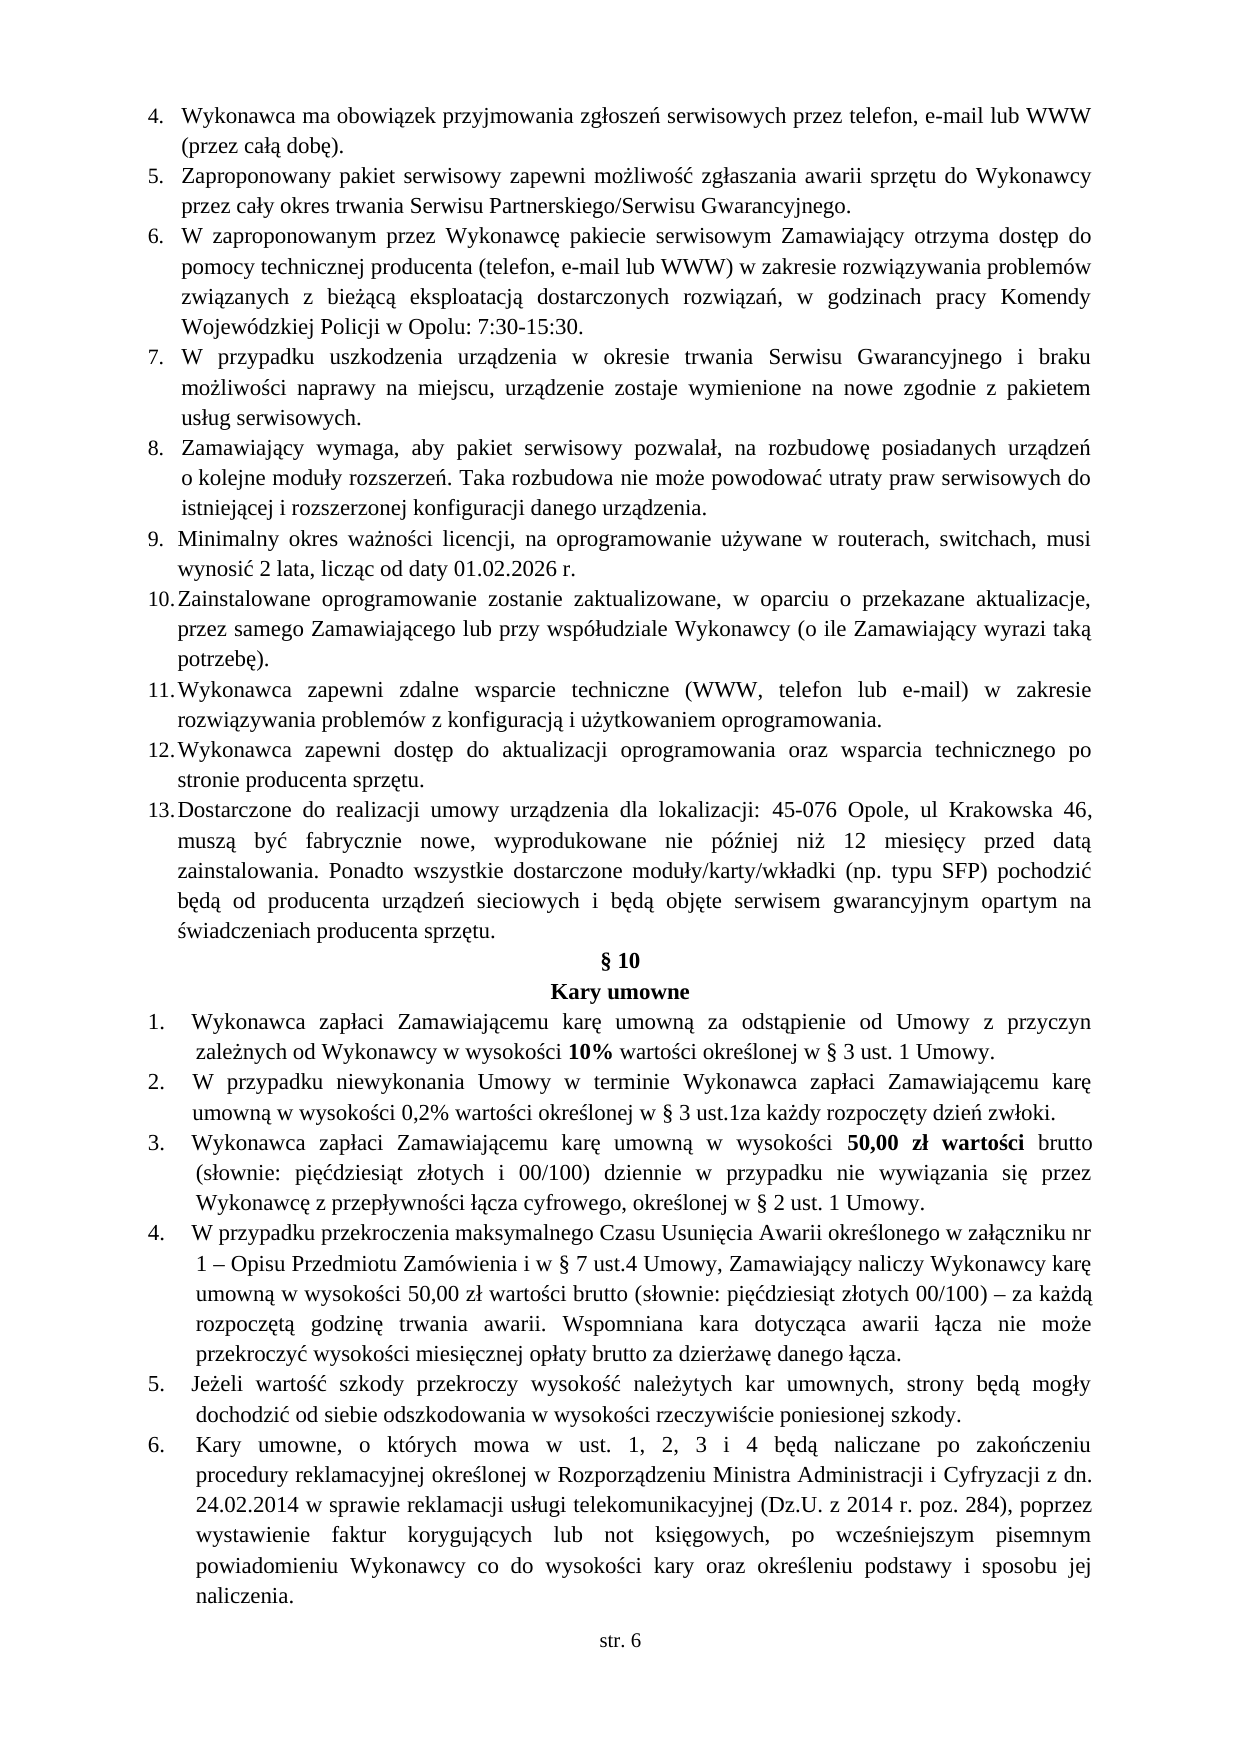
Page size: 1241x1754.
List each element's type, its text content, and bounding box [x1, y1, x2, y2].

list Wykonawca ma obowiązek przyjmowania zgłoszeń serwisowych przez telefon, e-mail lub WWW (przez całą dobę). [148, 102, 1093, 158]
list Wykonawca zapłaci Zamawiającemu karę umowną za odstąpienie od Umowy z przyczyn zależnych od Wykonawcy w wysokości 10% wartości określonej w § 3 ust. 1 Umowy. [148, 1008, 1093, 1064]
text Kary umowne [148, 978, 1093, 1004]
list Wykonawca zapewni dostęp do aktualizacji oprogramowania oraz wsparcia technicznego po stronie producenta sprzętu. [148, 736, 1093, 793]
list Zainstalowane oprogramowanie zostanie zaktualizowane, w oparciu o przekazane aktualizacje, przez samego Zamawiającego lub przy współudziale Wykonawcy (o ile Zamawiający wyrazi taką potrzebę). [148, 585, 1093, 672]
text § 10 [148, 948, 1093, 974]
list W zaproponowanym przez Wykonawcę pakiecie serwisowym Zamawiający otrzyma dostęp do pomocy technicznej producenta (telefon, e-mail lub WWW) w zakresie rozwiązywania problemów związanych z bieżącą eksploatacją dostarczonych rozwiązań, w godzinach pracy Komendy Wojewódzkiej Policji w Opolu: 7:30-15:30. [148, 223, 1093, 339]
list Jeżeli wartość szkody przekroczy wysokość należytych kar umownych, strony będą mogły dochodzić od siebie odszkodowania w wysokości rzeczywiście poniesionej szkody. [148, 1371, 1093, 1427]
list W przypadku uszkodzenia urządzenia w okresie trwania Serwisu Gwarancyjnego i braku możliwości naprawy na miejscu, urządzenie zostaje wymienione na nowe zgodnie z pakietem usług serwisowych. [148, 343, 1093, 430]
list Kary umowne, o których mowa w ust. 1, 2, 3 i 4 będą naliczane po zakończeniu procedury reklamacyjnej określonej w Rozporządzeniu Ministra Administracji i Cyfryzacji z dn. 24.02.2014 w sprawie reklamacji usługi telekomunikacyjnej (Dz.U. z 2014 r. poz. 284), poprzez wystawienie faktur korygujących lub not księgowych, po wcześniejszym pisemnym powiadomieniu Wykonawcy co do wysokości kary oraz określeniu podstawy i sposobu jej naliczenia. [148, 1431, 1093, 1608]
list Wykonawca zapłaci Zamawiającemu karę umowną w wysokości 50,00 zł wartości brutto (słownie: pięćdziesiąt złotych i 00/100) dziennie w przypadku nie wywiązania się przez Wykonawcę z przepływności łącza cyfrowego, określonej w § 2 ust. 1 Umowy. [148, 1129, 1093, 1216]
list Zamawiający wymaga, aby pakiet serwisowy pozwalał, na rozbudowę posiadanych urządzeń o kolejne moduły rozszerzeń. Taka rozbudowa nie może powodować utraty praw serwisowych do istniejącej i rozszerzonej konfiguracji danego urządzenia. [148, 434, 1093, 521]
list Zaproponowany pakiet serwisowy zapewni możliwość zgłaszania awarii sprzętu do Wykonawcy przez cały okres trwania Serwisu Partnerskiego/Serwisu Gwarancyjnego. [148, 162, 1093, 219]
list Minimalny okres ważności licencji, na oprogramowanie używane w routerach, switchach, musi wynosić 2 lata, licząc od daty 01.02.2026 r. [148, 525, 1093, 581]
list Dostarczone do realizacji umowy urządzenia dla lokalizacji: 45-076 Opole, ul Krakowska 46, muszą być fabrycznie nowe, wyprodukowane nie później niż 12 miesięcy przed datą zainstalowania. Ponadto wszystkie dostarczone moduły/karty/wkładki (np. typu SFP) pochodzić będą od producenta urządzeń sieciowych i będą objęte serwisem gwarancyjnym opartym na świadczeniach producenta sprzętu. [148, 797, 1093, 944]
list W przypadku przekroczenia maksymalnego Czasu Usunięcia Awarii określonego w załączniku nr 1 – Opisu Przedmiotu Zamówienia i w § 7 ust.4 Umowy, Zamawiający naliczy Wykonawcy karę umowną w wysokości 50,00 zł wartości brutto (słownie: pięćdziesiąt złotych 00/100) – za każdą rozpoczętą godzinę trwania awarii. Wspomniana kara dotycząca awarii łącza nie może przekroczyć wysokości miesięcznej opłaty brutto za dzierżawę danego łącza. [148, 1219, 1093, 1367]
list Wykonawca zapewni zdalne wsparcie techniczne (WWW, telefon lub e-mail) w zakresie rozwiązywania problemów z konfiguracją i użytkowaniem oprogramowania. [148, 676, 1093, 732]
list W przypadku niewykonania Umowy w terminie Wykonawca zapłaci Zamawiającemu karę umowną w wysokości 0,2% wartości określonej w § 3 ust.1za każdy rozpoczęty dzień zwłoki. [148, 1068, 1093, 1125]
